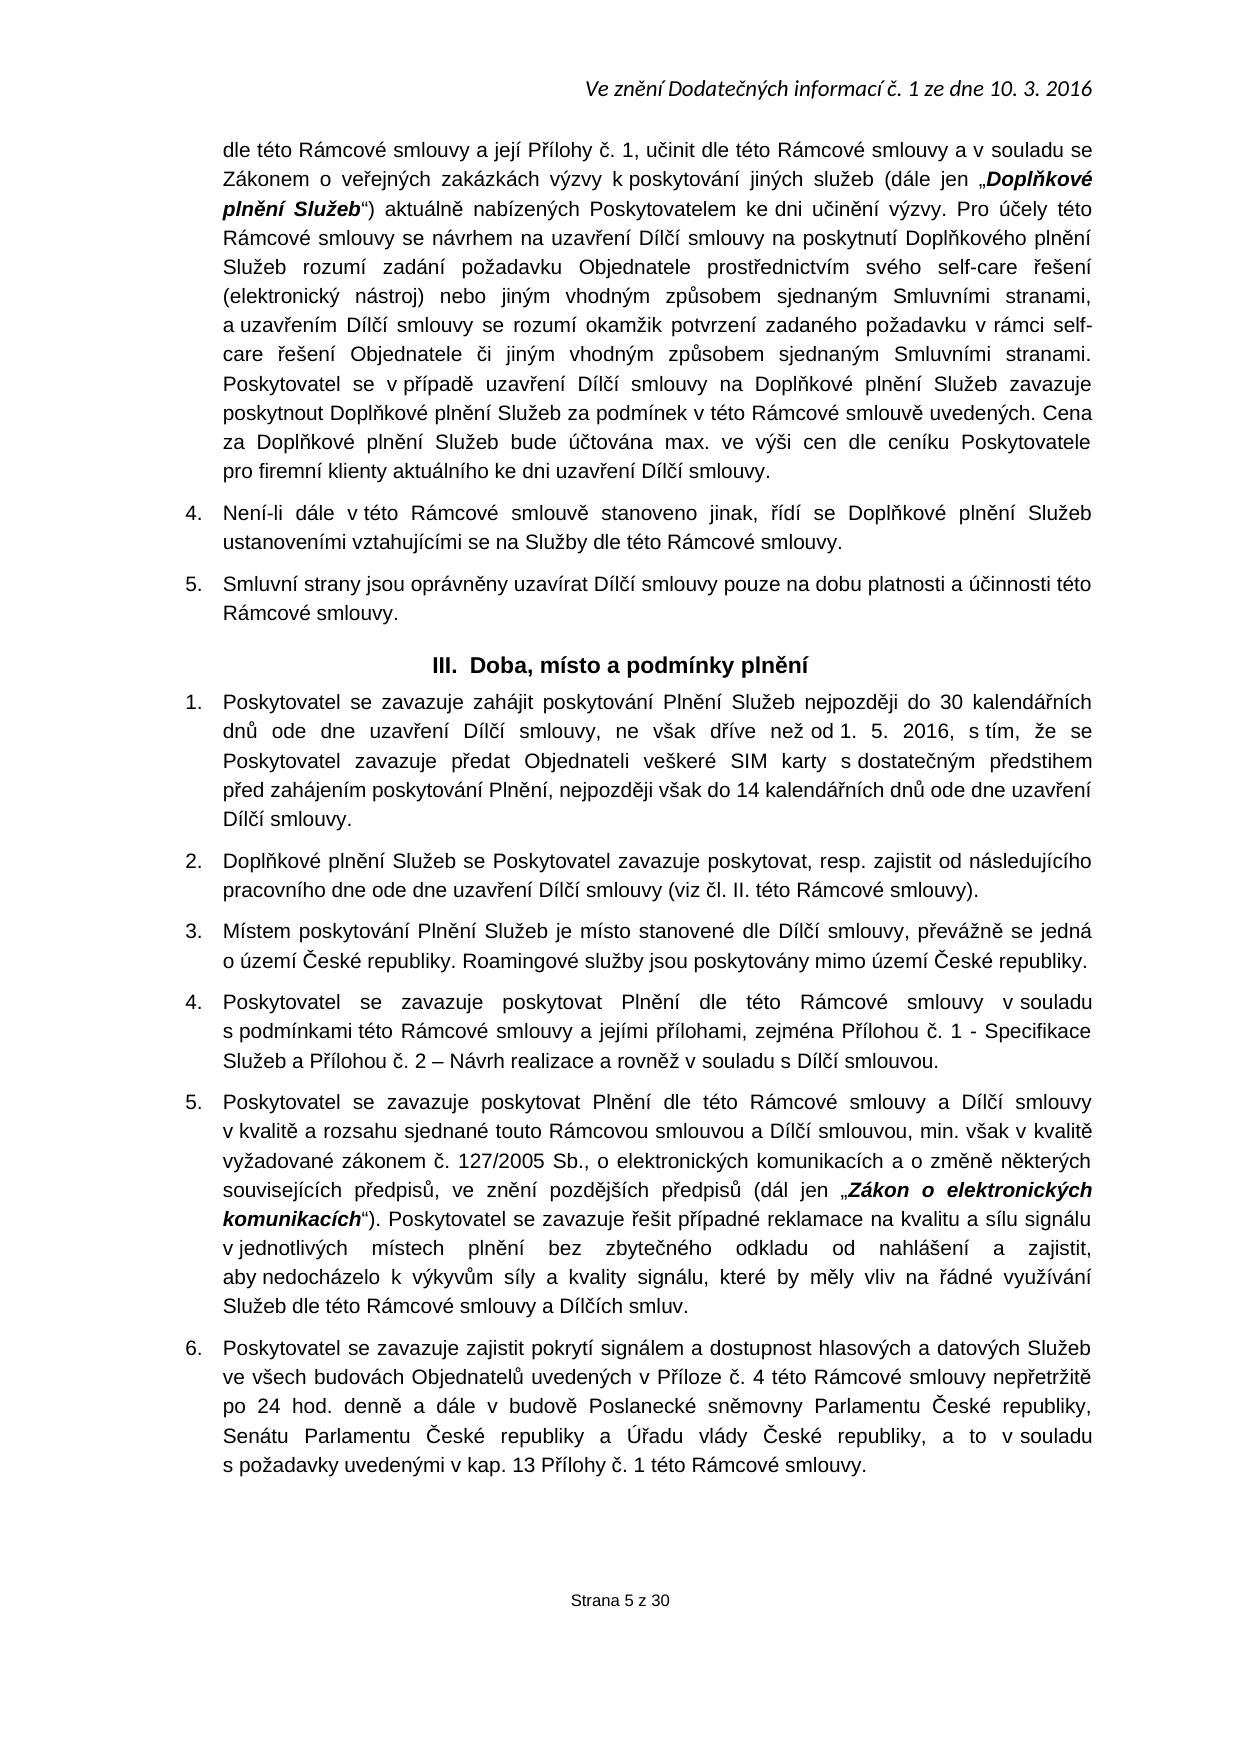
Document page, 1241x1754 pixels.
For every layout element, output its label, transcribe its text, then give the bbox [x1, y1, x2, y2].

list Poskytovatel se zavazuje poskytovat Plnění dle této Rámcové smlouvy v souladu s podmínkami této Rámcové smlouvy a jejími přílohami, zejména Přílohou č. 1 - Specifikace Služeb a Přílohou č. 2 – Návrh realizace a rovněž v souladu s Dílčí smlouvou. [185, 985, 1093, 1072]
list Poskytovatel se zavazuje poskytovat Plnění dle této Rámcové smlouvy a Dílčí smlouvy v kvalitě a rozsahu sjednané touto Rámcovou smlouvou a Dílčí smlouvou, min. však v kvalitě vyžadované zákonem č. 127/2005 Sb., o elektronických komunikacích a o změně některých souvisejících předpisů, ve znění pozdějších předpisů (dál jen „Zákon o elektronických komunikacích“). Poskytovatel se zavazuje řešit případné reklamace na kvalitu a sílu signálu v jednotlivých místech plnění bez zbytečného odkladu od nahlášení a zajistit, aby nedocházelo k výkyvům síly a kvality signálu, které by měly vliv na řádné využívání Služeb dle této Rámcové smlouvy a Dílčích smluv. [185, 1085, 1093, 1318]
list Doplňkové plnění Služeb se Poskytovatel zavazuje poskytovat, resp. zajistit od následujícího pracovního dne ode dne uzavření Dílčí smlouvy (viz čl. II. této Rámcové smlouvy). [185, 843, 1093, 902]
list Doba, místo a podmínky plnění [148, 649, 1093, 679]
list Není-li dále v této Rámcové smlouvě stanoveno jinak, řídí se Doplňkové plnění Služeb ustanoveními vztahujícími se na Služby dle této Rámcové smlouvy. [185, 495, 1093, 554]
list Poskytovatel se zavazuje zajistit pokrytí signálem a dostupnost hlasových a datových Služeb ve všech budovách Objednatelů uvedených v Příloze č. 4 této Rámcové smlouvy nepřetržitě po 24 hod. denně a dále v budově Poslanecké sněmovny Parlamentu České republiky, Senátu Parlamentu České republiky a Úřadu vlády České republiky, a to v souladu s požadavky uvedenými v kap. 13 Přílohy č. 1 této Rámcové smlouvy. [185, 1331, 1093, 1477]
list Poskytovatel se zavazuje zahájit poskytování Plnění Služeb nejpozději do 30 kalendářních dnů ode dne uzavření Dílčí smlouvy, ne však dříve než od 1. 5. 2016, s tím, že se Poskytovatel zavazuje předat Objednateli veškeré SIM karty s dostatečným předstihem před zahájením poskytování Plnění, nejpozději však do 14 kalendářních dnů ode dne uzavření Dílčí smlouvy. [185, 685, 1093, 831]
list Místem poskytování Plnění Služeb je místo stanovené dle Dílčí smlouvy, převážně se jedná o území České republiky. Roamingové služby jsou poskytovány mimo území České republiky. [185, 914, 1093, 972]
list Smluvní strany jsou oprávněny uzavírat Dílčí smlouvy pouze na dobu platnosti a účinnosti této Rámcové smlouvy. [185, 566, 1093, 624]
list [185, 133, 1093, 483]
